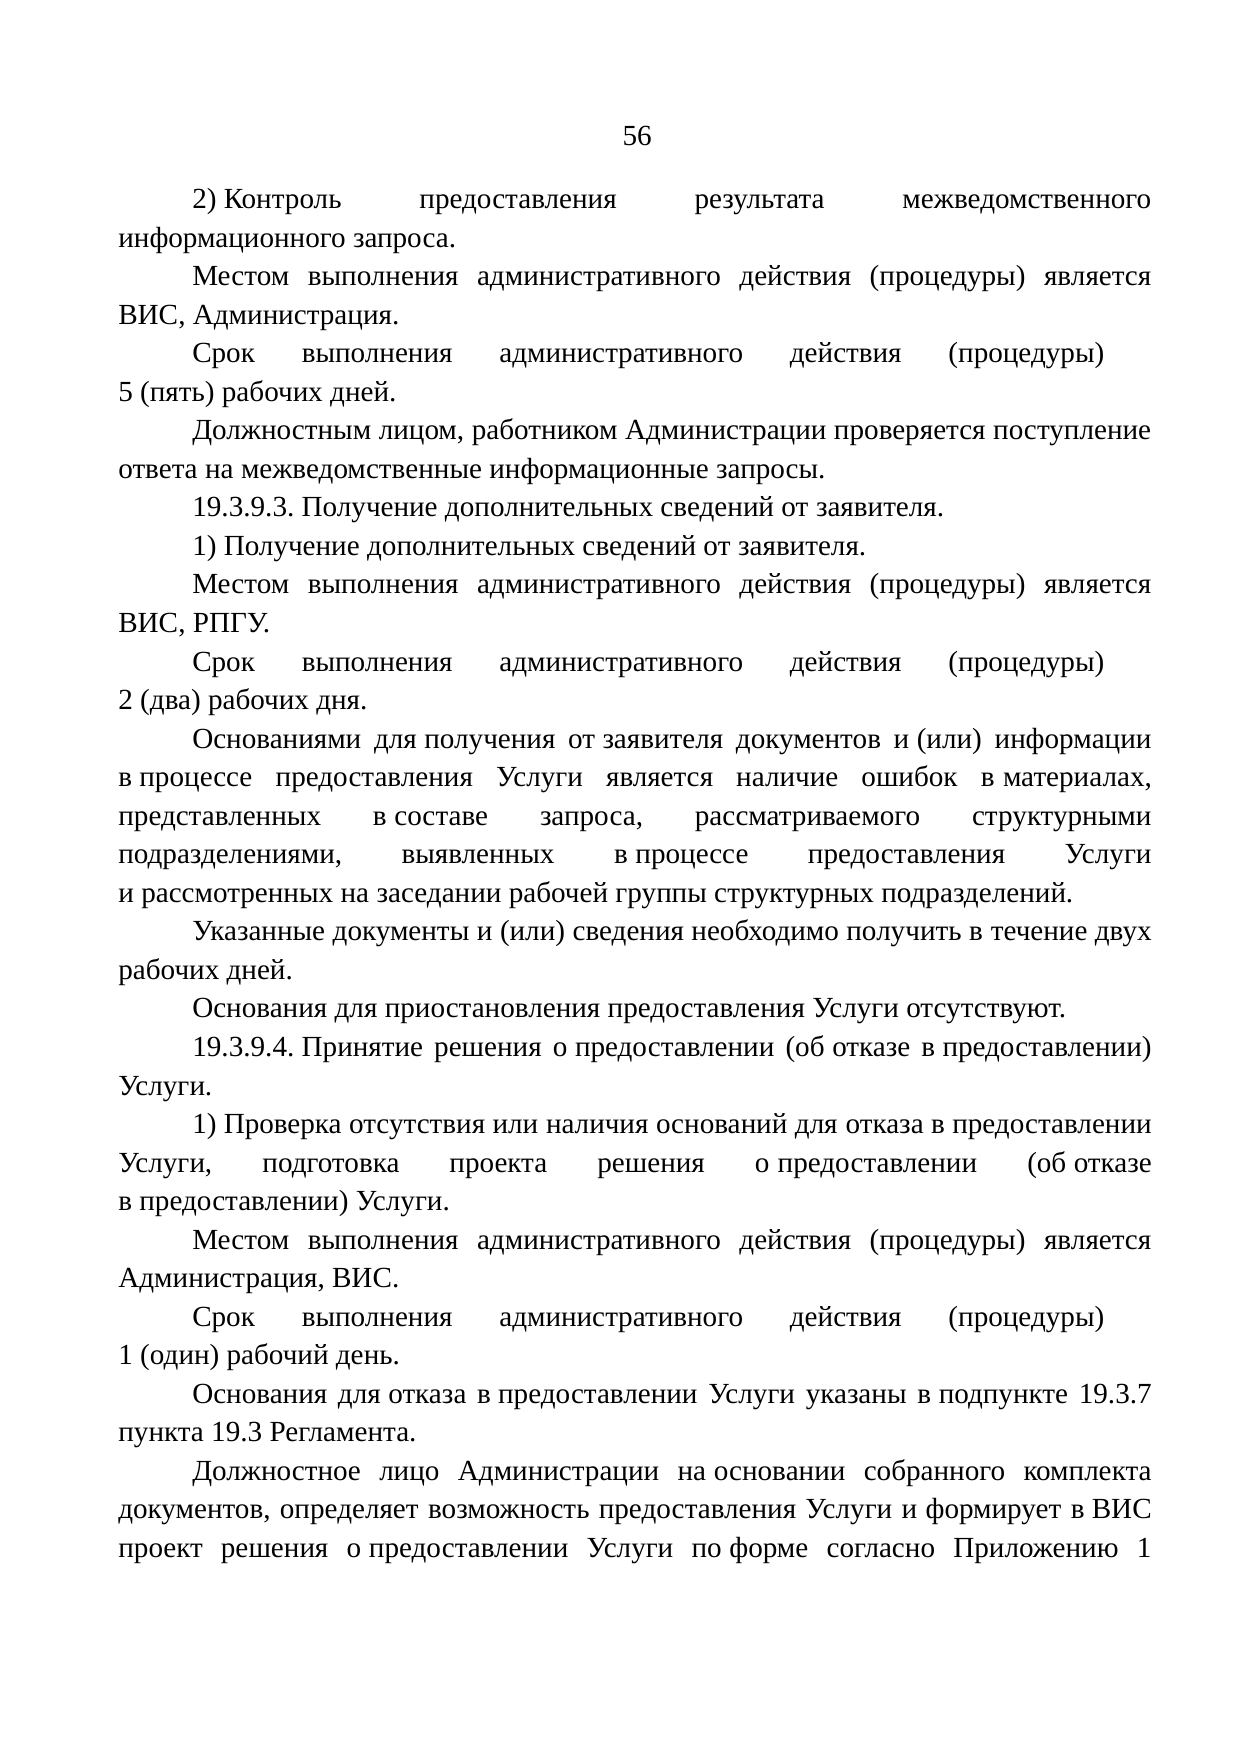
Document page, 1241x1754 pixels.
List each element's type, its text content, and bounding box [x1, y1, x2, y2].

text Местом выполнения административного действия (процедуры) является Администрация, ВИС. [118, 1222, 1152, 1294]
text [118, 1453, 1152, 1564]
text Должностным лицом, работником Администрации проверяется поступление ответа на межведомственные информационные запросы. [118, 412, 1152, 484]
text 1) Получение дополнительных сведений от заявителя. [118, 528, 1152, 562]
text Срок выполнения административного действия (процедуры) 5 (пять) рабочих дней. [118, 335, 1152, 407]
text Основания для отказа в предоставлении Услуги указаны в подпункте 19.3.7 пункта 19.3 Регламента. [118, 1376, 1152, 1448]
text Указанные документы и (или) сведения необходимо получить в течение двух рабочих дней. [118, 913, 1152, 986]
text Основаниями для получения от заявителя документов и (или) информации в процессе предоставления Услуги является наличие ошибок в материалах, представленных в составе запроса, рассматриваемого структурными подразделениями, выявленных в процессе предоставления Услуги и рассмотренных на заседании рабочей группы структурных подразделений. [118, 721, 1152, 908]
text 19.3.9.4. Принятие решения о предоставлении (об отказе в предоставлении) Услуги. [118, 1029, 1152, 1101]
text Местом выполнения административного действия (процедуры) является ВИС, РПГУ. [118, 567, 1152, 639]
text Срок выполнения административного действия (процедуры) 2 (два) рабочих дня. [118, 644, 1152, 716]
text Срок выполнения административного действия (процедуры) 1 (один) рабочий день. [118, 1299, 1152, 1371]
text 19.3.9.3. Получение дополнительных сведений от заявителя. [118, 489, 1152, 523]
text 1) Проверка отсутствия или наличия оснований для отказа в предоставлении Услуги, подготовка проекта решения о предоставлении (об отказе в предоставлении) Услуги. [118, 1106, 1152, 1217]
text 2) Контроль предоставления результата межведомственного информационного запроса. [118, 181, 1152, 253]
text Основания для приостановления предоставления Услуги отсутствуют. [118, 991, 1152, 1024]
text Местом выполнения административного действия (процедуры) является ВИС, Администрация. [118, 258, 1152, 330]
